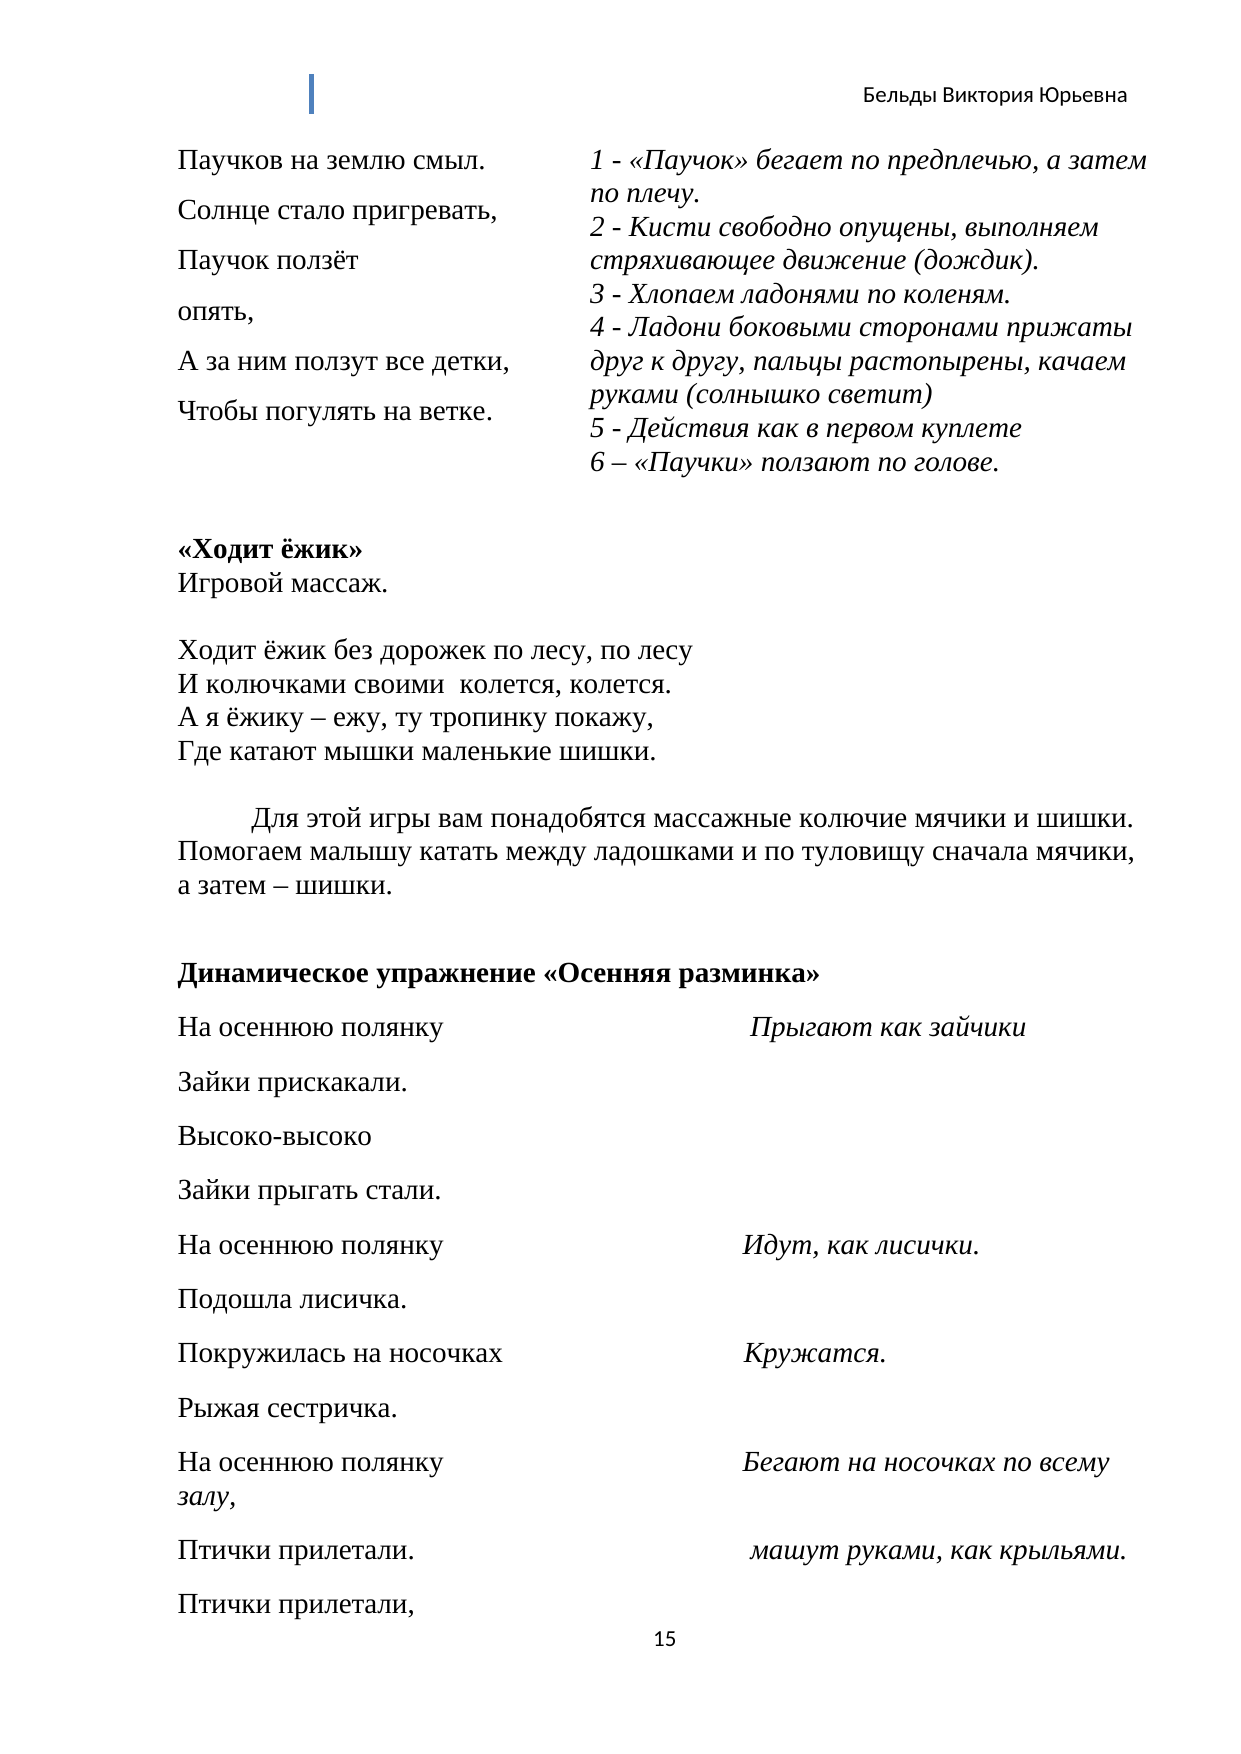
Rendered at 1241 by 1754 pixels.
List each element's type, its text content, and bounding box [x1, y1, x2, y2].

subtitle «Ходит ёжик» [177, 532, 1152, 565]
text Высоко-высоко [177, 1118, 1152, 1152]
text Зайки прыгать стали. [177, 1172, 1152, 1206]
subtitle Игровой массаж. [177, 565, 1152, 599]
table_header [579, 142, 1163, 477]
text На осеннюю полянку Идут, как лисички. [177, 1227, 1152, 1260]
text А я ёжику – ежу, ту тропинку покажу, Где катают мышки маленькие шишки. [177, 699, 1152, 766]
text Подошла лисичка. [177, 1281, 1152, 1315]
text На осеннюю полянку Прыгают как зайчики [177, 1009, 1152, 1043]
text Рыжая сестричка. [177, 1390, 1152, 1423]
text Ходит ёжик без дорожек по лесу, по лесу И колючками своими колется, колется. [177, 632, 1152, 699]
text Покружилась на носочках Кружатся. [177, 1336, 1152, 1369]
text Зайки прискакали. [177, 1064, 1152, 1097]
text Птички прилетали, [177, 1587, 1152, 1620]
text Для этой игры вам понадобятся массажные колючие мячики и шишки. Помогаем малышу катать между ладошками и по туловищу сначала мячики, а затем – шишки. [177, 800, 1152, 901]
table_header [166, 142, 578, 477]
text Динамическое упражнение «Осенняя разминка» [177, 955, 1152, 988]
text На осеннюю полянку Бегают на носочках по всему залу, [177, 1444, 1152, 1511]
text Птички прилетали. машут руками, как крыльями. [177, 1532, 1152, 1566]
